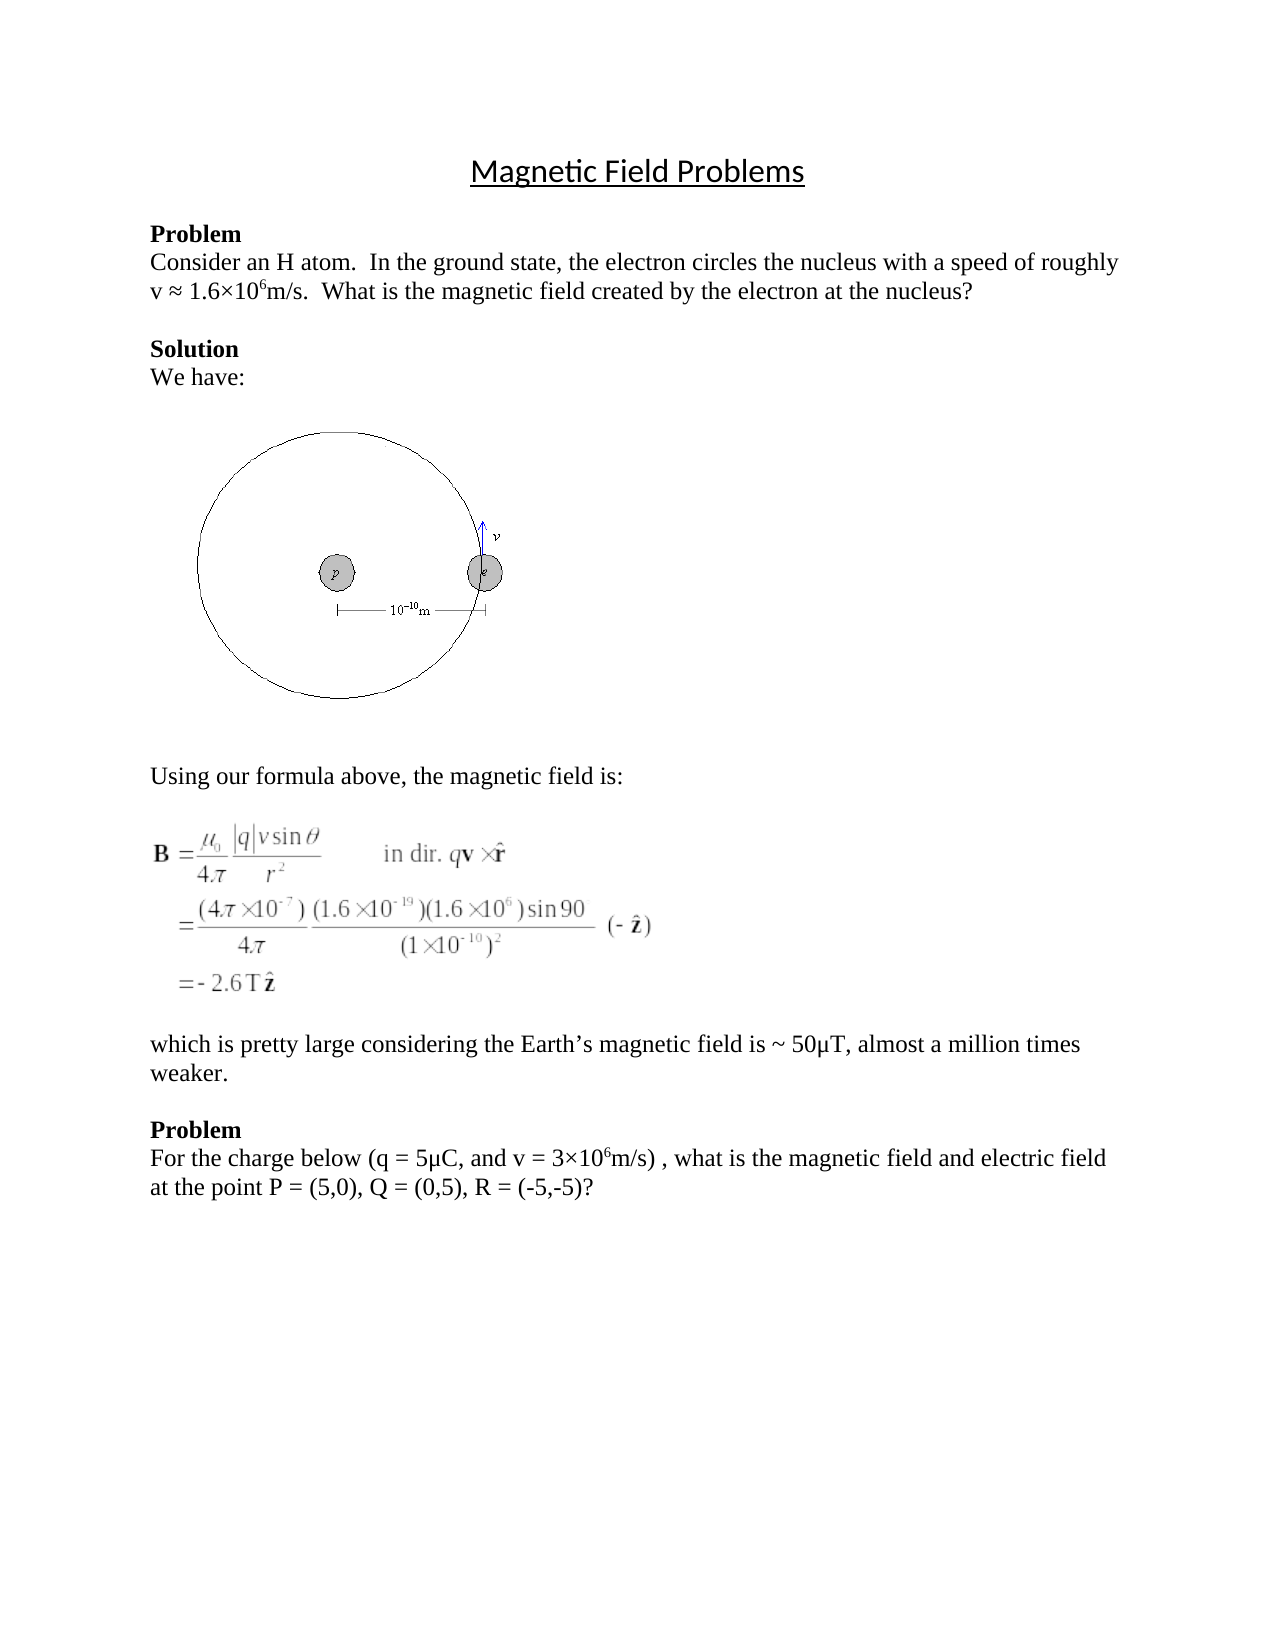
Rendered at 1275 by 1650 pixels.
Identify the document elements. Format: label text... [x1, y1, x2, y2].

text We have: [150, 362, 1125, 391]
text For the charge below (q = 5μC, and v = 3×106m/s) , what is the magnetic field and electric field at the point P = (5,0), Q = (0,5), R = (-5,-5)? [150, 1143, 1125, 1201]
text Magnetic Field Problems [150, 150, 1125, 191]
text Using our formula above, the magnetic field is: [150, 761, 1125, 790]
text Solution [150, 334, 1125, 362]
text which is pretty large considering the Earth’s magnetic field is ~ 50μT, almost a million times weaker. [150, 1029, 1125, 1087]
text Problem [150, 219, 1125, 247]
picture [150, 420, 570, 733]
text Problem [150, 1115, 1125, 1143]
text Consider an H atom. In the ground state, the electron circles the nucleus with a speed of roughly v ≈ 1.6×106m/s. What is the magnetic field created by the electron at the nucleus? [150, 247, 1125, 305]
